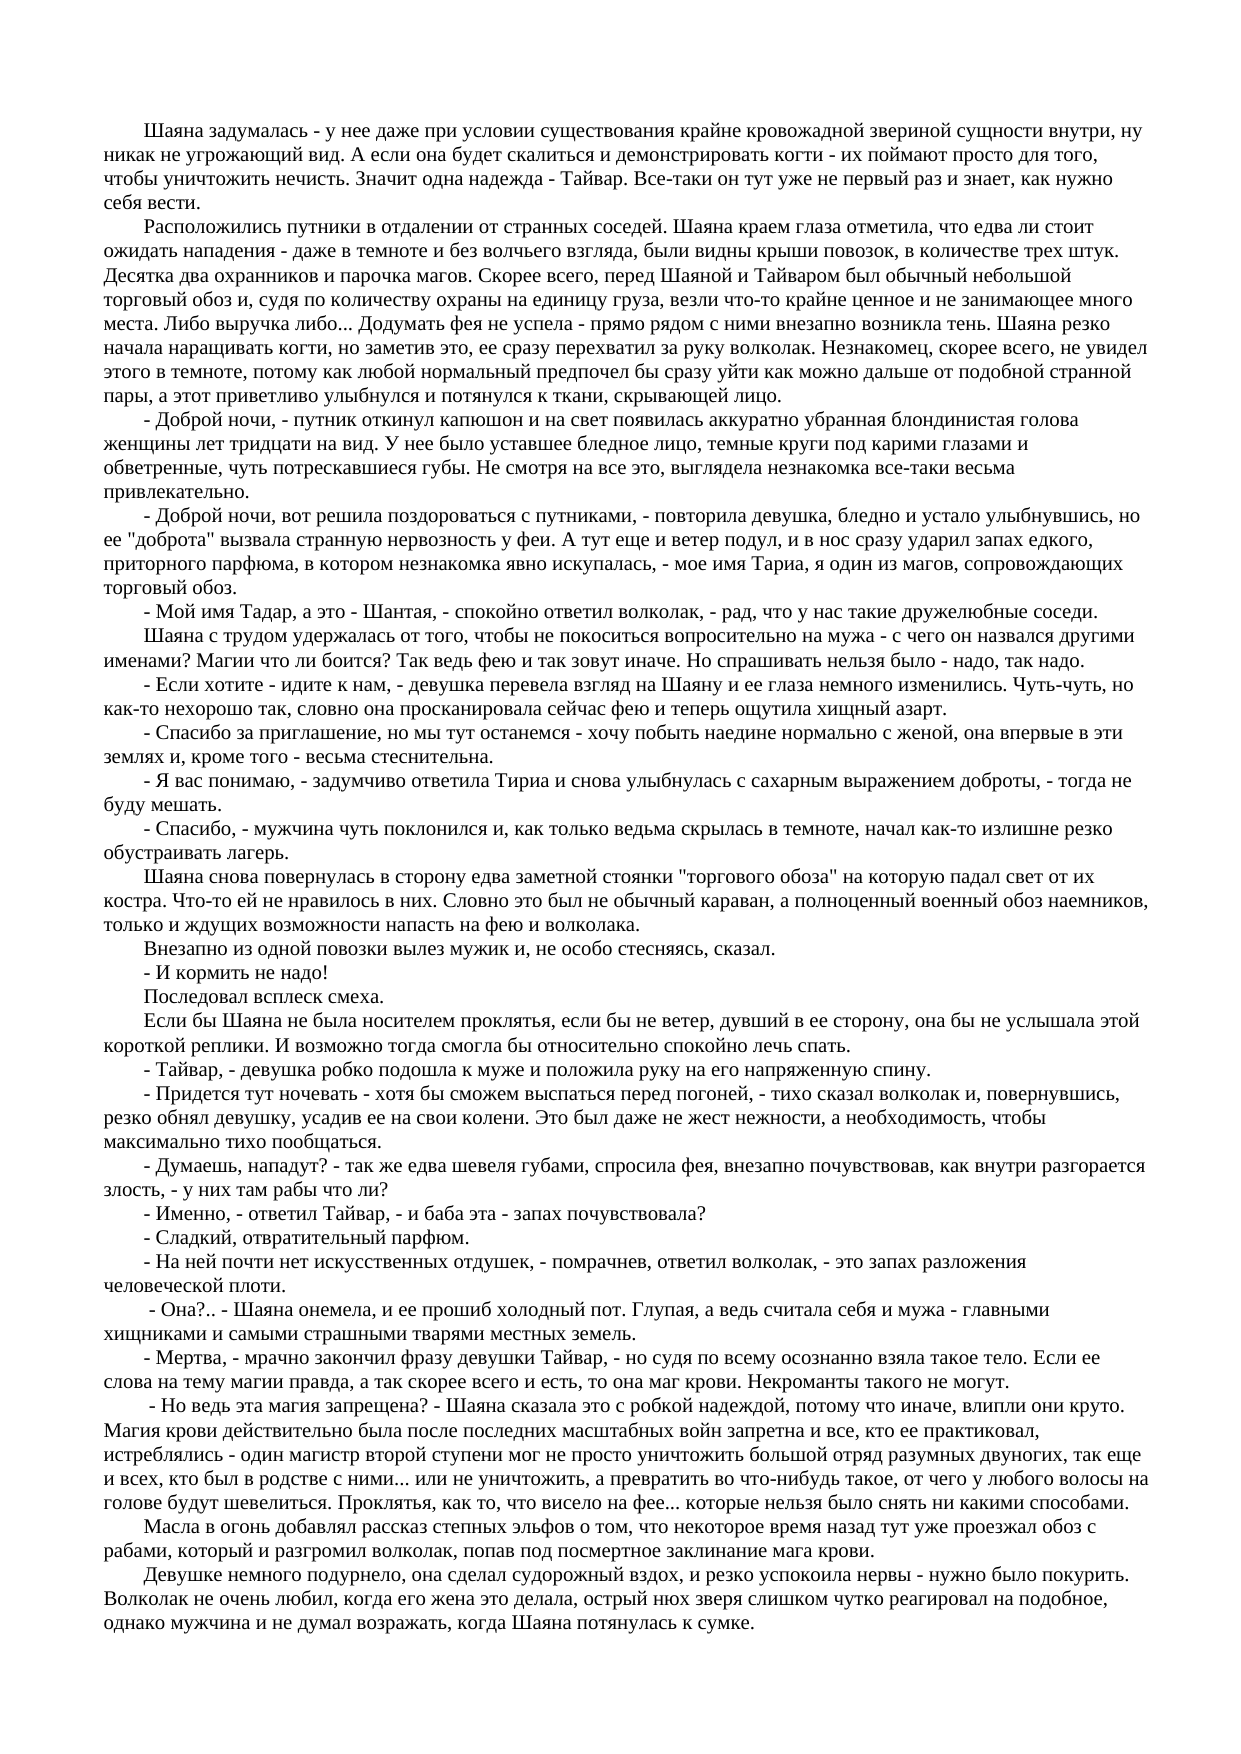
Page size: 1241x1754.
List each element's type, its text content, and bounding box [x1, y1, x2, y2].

text Последовал всплеск смеха. [103, 984, 1152, 1008]
text - Спасибо, - мужчина чуть поклонился и, как только ведьма скрылась в темноте, начал как-то излишне резко обустраивать лагерь. [103, 816, 1152, 864]
text - И кормить не надо! [103, 960, 1152, 984]
text Внезапно из одной повозки вылез мужик и, не особо стесняясь, сказал. [103, 936, 1152, 960]
text Шаяна задумалась - у нее даже при условии существования крайне кровожадной звериной сущности внутри, ну никак не угрожающий вид. А если она будет скалиться и демонстрировать когти - их поймают просто для того, чтобы уничтожить нечисть. Значит одна надежда - Тайвар. Все-таки он тут уже не первый раз и знает, как нужно себя вести. [103, 118, 1152, 214]
text - Но ведь эта магия запрещена? - Шаяна сказала это с робкой надеждой, потому что иначе, влипли они круто. Магия крови действительно была после последних масштабных войн запретна и все, кто ее практиковал, истреблялись - один магистр второй ступени мог не просто уничтожить большой отряд разумных двуногих, так еще и всех, кто был в родстве с ними... или не уничтожить, а превратить во что-нибудь такое, от чего у любого волосы на голове будут шевелиться. Проклятья, как то, что висело на фее... которые нельзя было снять ни какими способами. [103, 1393, 1152, 1514]
text Шаяна снова повернулась в сторону едва заметной стоянки "торгового обоза" на которую падал свет от их костра. Что-то ей не нравилось в них. Словно это был не обычный караван, а полноценный военный обоз наемников, только и ждущих возможности напасть на фею и волколака. [103, 864, 1152, 936]
text - Именно, - ответил Тайвар, - и баба эта - запах почувствовала? [103, 1201, 1152, 1225]
text - Придется тут ночевать - хотя бы сможем выспаться перед погоней, - тихо сказал волколак и, повернувшись, резко обнял девушку, усадив ее на свои колени. Это был даже не жест нежности, а необходимость, чтобы максимально тихо пообщаться. [103, 1081, 1152, 1153]
text Расположились путники в отдалении от странных соседей. Шаяна краем глаза отметила, что едва ли стоит ожидать нападения - даже в темноте и без волчьего взгляда, были видны крыши повозок, в количестве трех штук. Десятка два охранников и парочка магов. Скорее всего, перед Шаяной и Тайваром был обычный небольшой торговый обоз и, судя по количеству охраны на единицу груза, везли что-то крайне ценное и не занимающее много места. Либо выручка либо... Додумать фея не успела - прямо рядом с ними внезапно возникла тень. Шаяна резко начала наращивать когти, но заметив это, ее сразу перехватил за руку волколак. Незнакомец, скорее всего, не увидел этого в темноте, потому как любой нормальный предпочел бы сразу уйти как можно дальше от подобной странной пары, а этот приветливо улыбнулся и потянулся к ткани, скрывающей лицо. [103, 214, 1152, 407]
text - Тайвар, - девушка робко подошла к муже и положила руку на его напряженную спину. [103, 1057, 1152, 1081]
text - Спасибо за приглашение, но мы тут останемся - хочу побыть наедине нормально с женой, она впервые в эти землях и, кроме того - весьма стеснительна. [103, 720, 1152, 768]
text - Сладкий, отвратительный парфюм. [103, 1225, 1152, 1249]
text Шаяна с трудом удержалась от того, чтобы не покоситься вопросительно на мужа - с чего он назвался другими именами? Магии что ли боится? Так ведь фею и так зовут иначе. Но спрашивать нельзя было - надо, так надо. [103, 623, 1152, 672]
text - Доброй ночи, вот решила поздороваться с путниками, - повторила девушка, бледно и устало улыбнувшись, но ее "доброта" вызвала странную нервозность у феи. А тут еще и ветер подул, и в нос сразу ударил запах едкого, приторного парфюма, в котором незнакомка явно искупалась, - мое имя Тариа, я один из магов, сопровождающих торговый обоз. [103, 503, 1152, 599]
text Девушке немного подурнело, она сделал судорожный вздох, и резко успокоила нервы - нужно было покурить. Волколак не очень любил, когда его жена это делала, острый нюх зверя слишком чутко реагировал на подобное, однако мужчина и не думал возражать, когда Шаяна потянулась к сумке. [103, 1562, 1152, 1634]
text - Доброй ночи, - путник откинул капюшон и на свет появилась аккуратно убранная блондинистая голова женщины лет тридцати на вид. У нее было уставшее бледное лицо, темные круги под карими глазами и обветренные, чуть потрескавшиеся губы. Не смотря на все это, выглядела незнакомка все-таки весьма привлекательно. [103, 407, 1152, 503]
text - Думаешь, нападут? - так же едва шевеля губами, спросила фея, внезапно почувствовав, как внутри разгорается злость, - у них там рабы что ли? [103, 1153, 1152, 1201]
text Масла в огонь добавлял рассказ степных эльфов о том, что некоторое время назад тут уже проезжал обоз с рабами, который и разгромил волколак, попав под посмертное заклинание мага крови. [103, 1514, 1152, 1562]
text Если бы Шаяна не была носителем проклятья, если бы не ветер, дувший в ее сторону, она бы не услышала этой короткой реплики. И возможно тогда смогла бы относительно спокойно лечь спать. [103, 1008, 1152, 1057]
text - Мертва, - мрачно закончил фразу девушки Тайвар, - но судя по всему осознанно взяла такое тело. Если ее слова на тему магии правда, а так скорее всего и есть, то она маг крови. Некроманты такого не могут. [103, 1345, 1152, 1393]
text - Я вас понимаю, - задумчиво ответила Тириа и снова улыбнулась с сахарным выражением доброты, - тогда не буду мешать. [103, 768, 1152, 816]
text - Если хотите - идите к нам, - девушка перевела взгляд на Шаяну и ее глаза немного изменились. Чуть-чуть, но как-то нехорошо так, словно она просканировала сейчас фею и теперь ощутила хищный азарт. [103, 672, 1152, 720]
text - Мой имя Тадар, а это - Шантая, - спокойно ответил волколак, - рад, что у нас такие дружелюбные соседи. [103, 599, 1152, 623]
text - На ней почти нет искусственных отдушек, - помрачнев, ответил волколак, - это запах разложения человеческой плоти. [103, 1249, 1152, 1297]
text - Она?.. - Шаяна онемела, и ее прошиб холодный пот. Глупая, а ведь считала себя и мужа - главными хищниками и самыми страшными тварями местных земель. [103, 1297, 1152, 1345]
